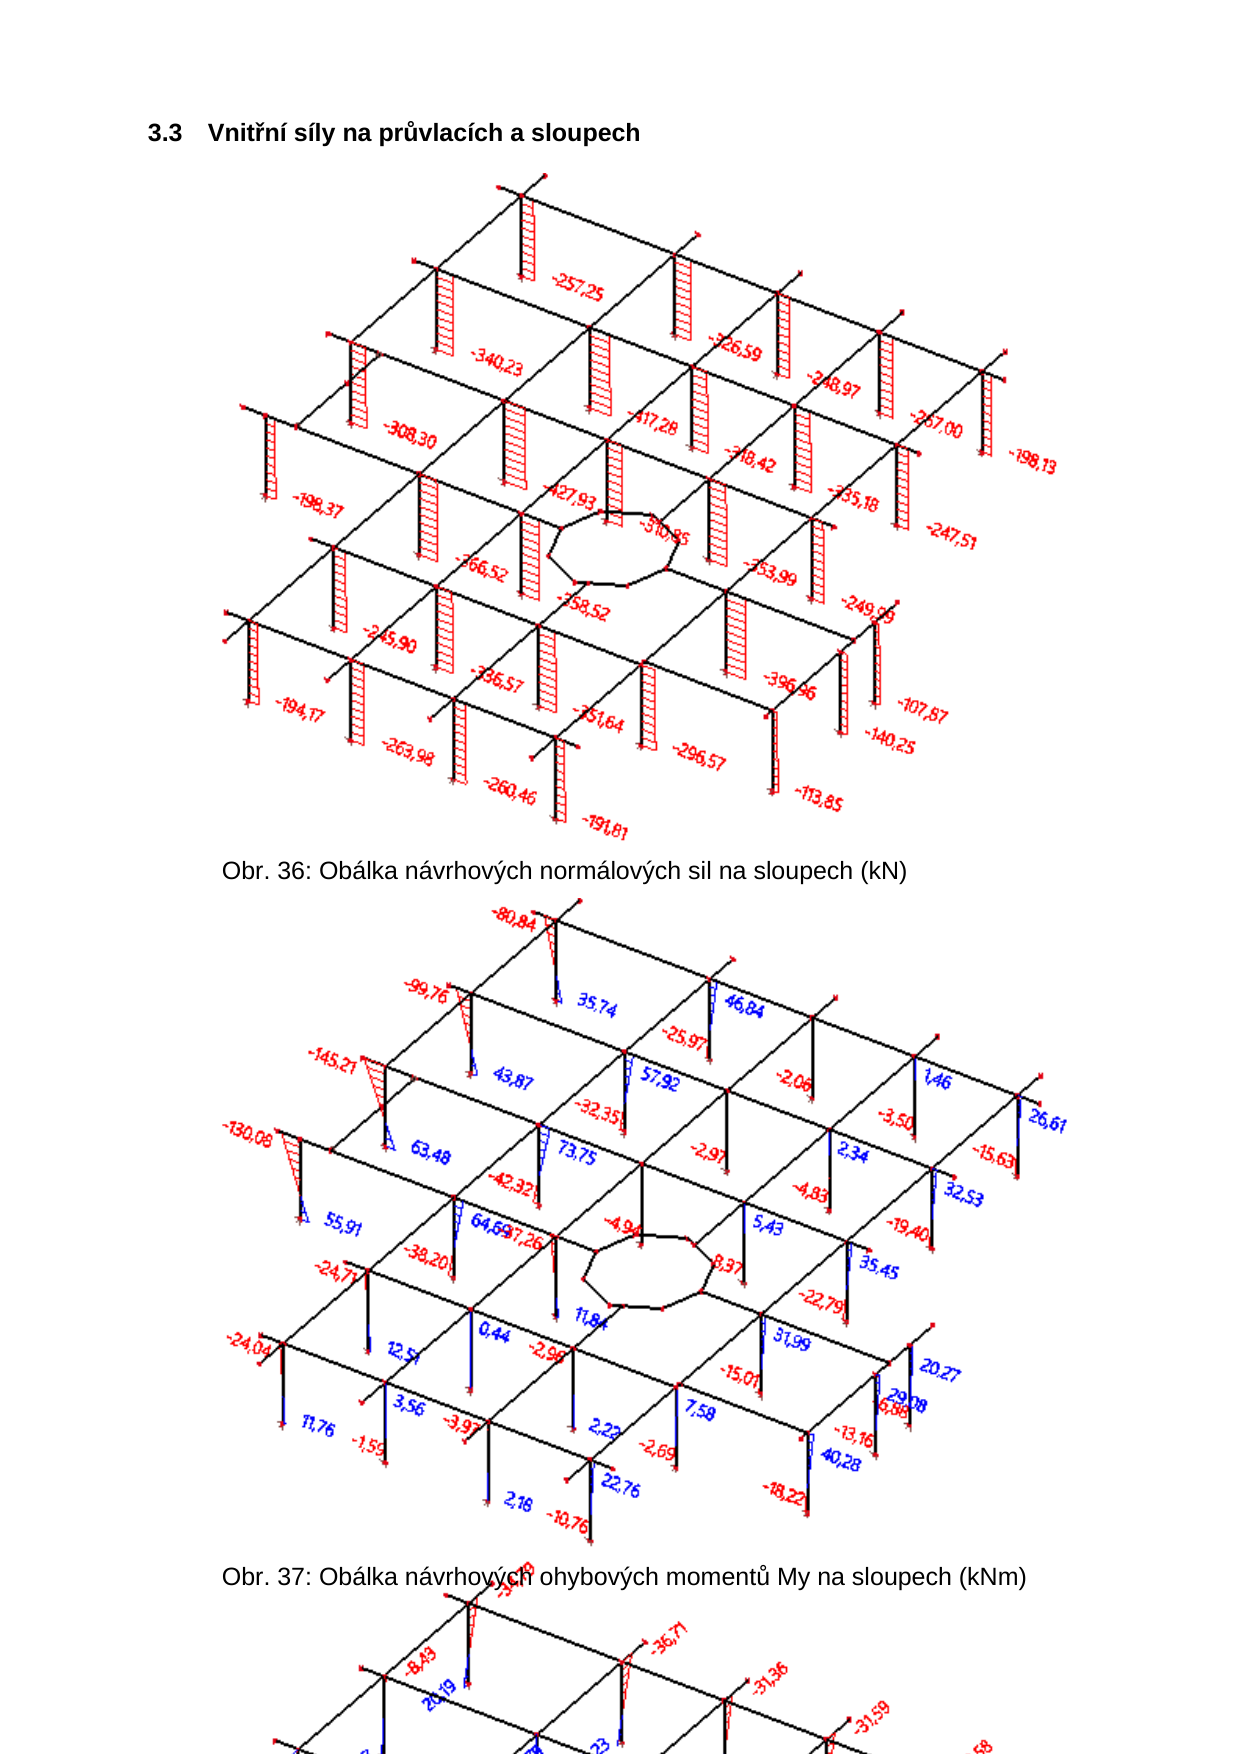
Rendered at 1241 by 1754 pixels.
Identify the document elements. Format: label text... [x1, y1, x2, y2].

picture [221, 173, 1058, 842]
picture [221, 898, 1069, 1548]
text Obr. 37: Obálka návrhových ohybových momentů My na sloupech (kNm) [148, 1562, 1092, 1591]
text Obr. 36: Obálka návrhových normálových sil na sloupech (kN) [148, 856, 1092, 884]
subtitle Vnitřní síly na průvlacích a sloupech [148, 118, 1092, 147]
picture [159, 1591, 994, 1754]
